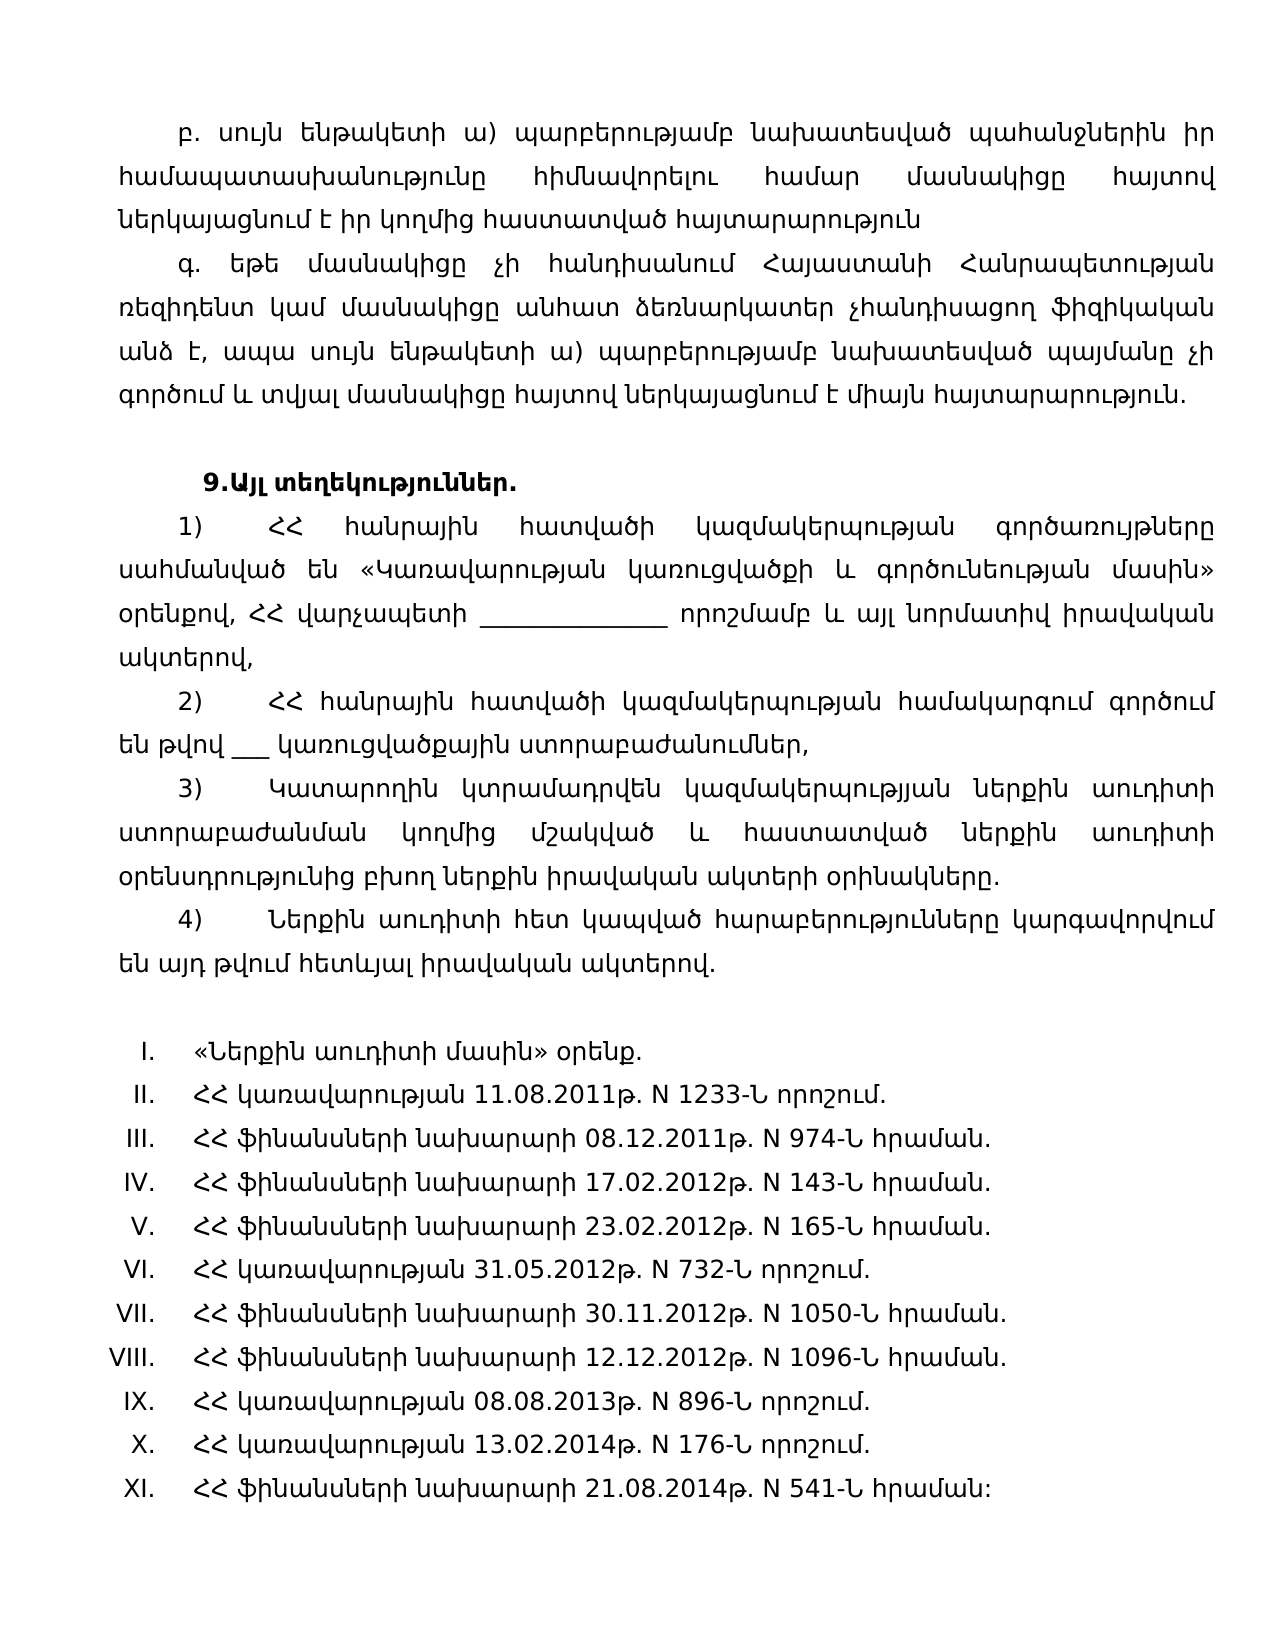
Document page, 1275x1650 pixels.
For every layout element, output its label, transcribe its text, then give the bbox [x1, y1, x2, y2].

list ՀՀ ֆինանսների նախարարի 21.08.2014թ. N 541-Ն հրաման: [156, 1474, 1216, 1503]
text բ. սույն ենթակետի ա) պարբերությամբ նախատեսված պահանջներին իր համապատասխանությունը հիմնավորելու համար մասնակիցը հայտով ներկայացնում է իր կողմից հաստատված հայտարարություն [118, 118, 1216, 235]
list «Ներքին աուդիտի մասին» օրենք. [156, 1037, 1216, 1066]
list ՀՀ ֆինանսների նախարարի 08.12.2011թ. N 974-Ն հրաման. [156, 1124, 1216, 1153]
list ՀՀ կառավարության 08.08.2013թ. N 896-Ն որոշում. [156, 1387, 1216, 1416]
list ՀՀ ֆինանսների նախարարի 12.12.2012թ. N 1096-Ն հրաման. [156, 1343, 1216, 1372]
text գ. եթե մասնակիցը չի հանդիսանում Հայաստանի Հանրապետության ռեզիդենտ կամ մասնակիցը անհատ ձեռնարկատեր չհանդիսացող ֆիզիկական անձ է, ապա սույն ենթակետի ա) պարբերությամբ նախատեսված պայմանը չի գործում և տվյալ մասնակիցը հայտով ներկայացնում է միայն հայտարարություն. [118, 249, 1216, 410]
list ՀՀ կառավարության 11.08.2011թ. N 1233-Ն որոշում. [156, 1081, 1216, 1110]
list ՀՀ հանրային հատվածի կազմակերպության համակարգում գործում են թվով ___ կառուցվածքային ստորաբաժանումներ, [118, 687, 1216, 760]
list Ներքին աուդիտի հետ կապված հարաբերությունները կարգավորվում են այդ թվում հետևյալ իրավական ակտերով. [118, 906, 1216, 978]
list ՀՀ ֆինանսների նախարարի 23.02.2012թ. N 165-Ն հրաման. [156, 1212, 1216, 1241]
list Կատարողին կտրամադրվեն կազմակերպությյան ներքին աուդիտի ստորաբաժանման կողմից մշակված և հաստատված ներքին աուդիտի օրենսդրությունից բխող ներքին իրավական ակտերի օրինակները. [118, 774, 1216, 891]
list ՀՀ ֆինանսների նախարարի 30.11.2012թ. N 1050-Ն հրաման. [156, 1299, 1216, 1328]
text 9.Այլ տեղեկություններ. [202, 468, 1216, 497]
list ՀՀ կառավարության 13.02.2014թ. N 176-Ն որոշում. [156, 1431, 1216, 1460]
list ՀՀ ֆինանսների նախարարի 17.02.2012թ. N 143-Ն հրաման. [156, 1168, 1216, 1197]
list ՀՀ կառավարության 31.05.2012թ. N 732-Ն որոշում. [156, 1256, 1216, 1285]
list ՀՀ հանրային հատվածի կազմակերպության գործառույթները սահմանված են «Կառավարության կառուցվածքի և գործունեության մասին» օրենքով, ՀՀ վարչապետի _______________ որոշմամբ և այլ նորմատիվ իրավական ակտերով, [118, 512, 1216, 672]
